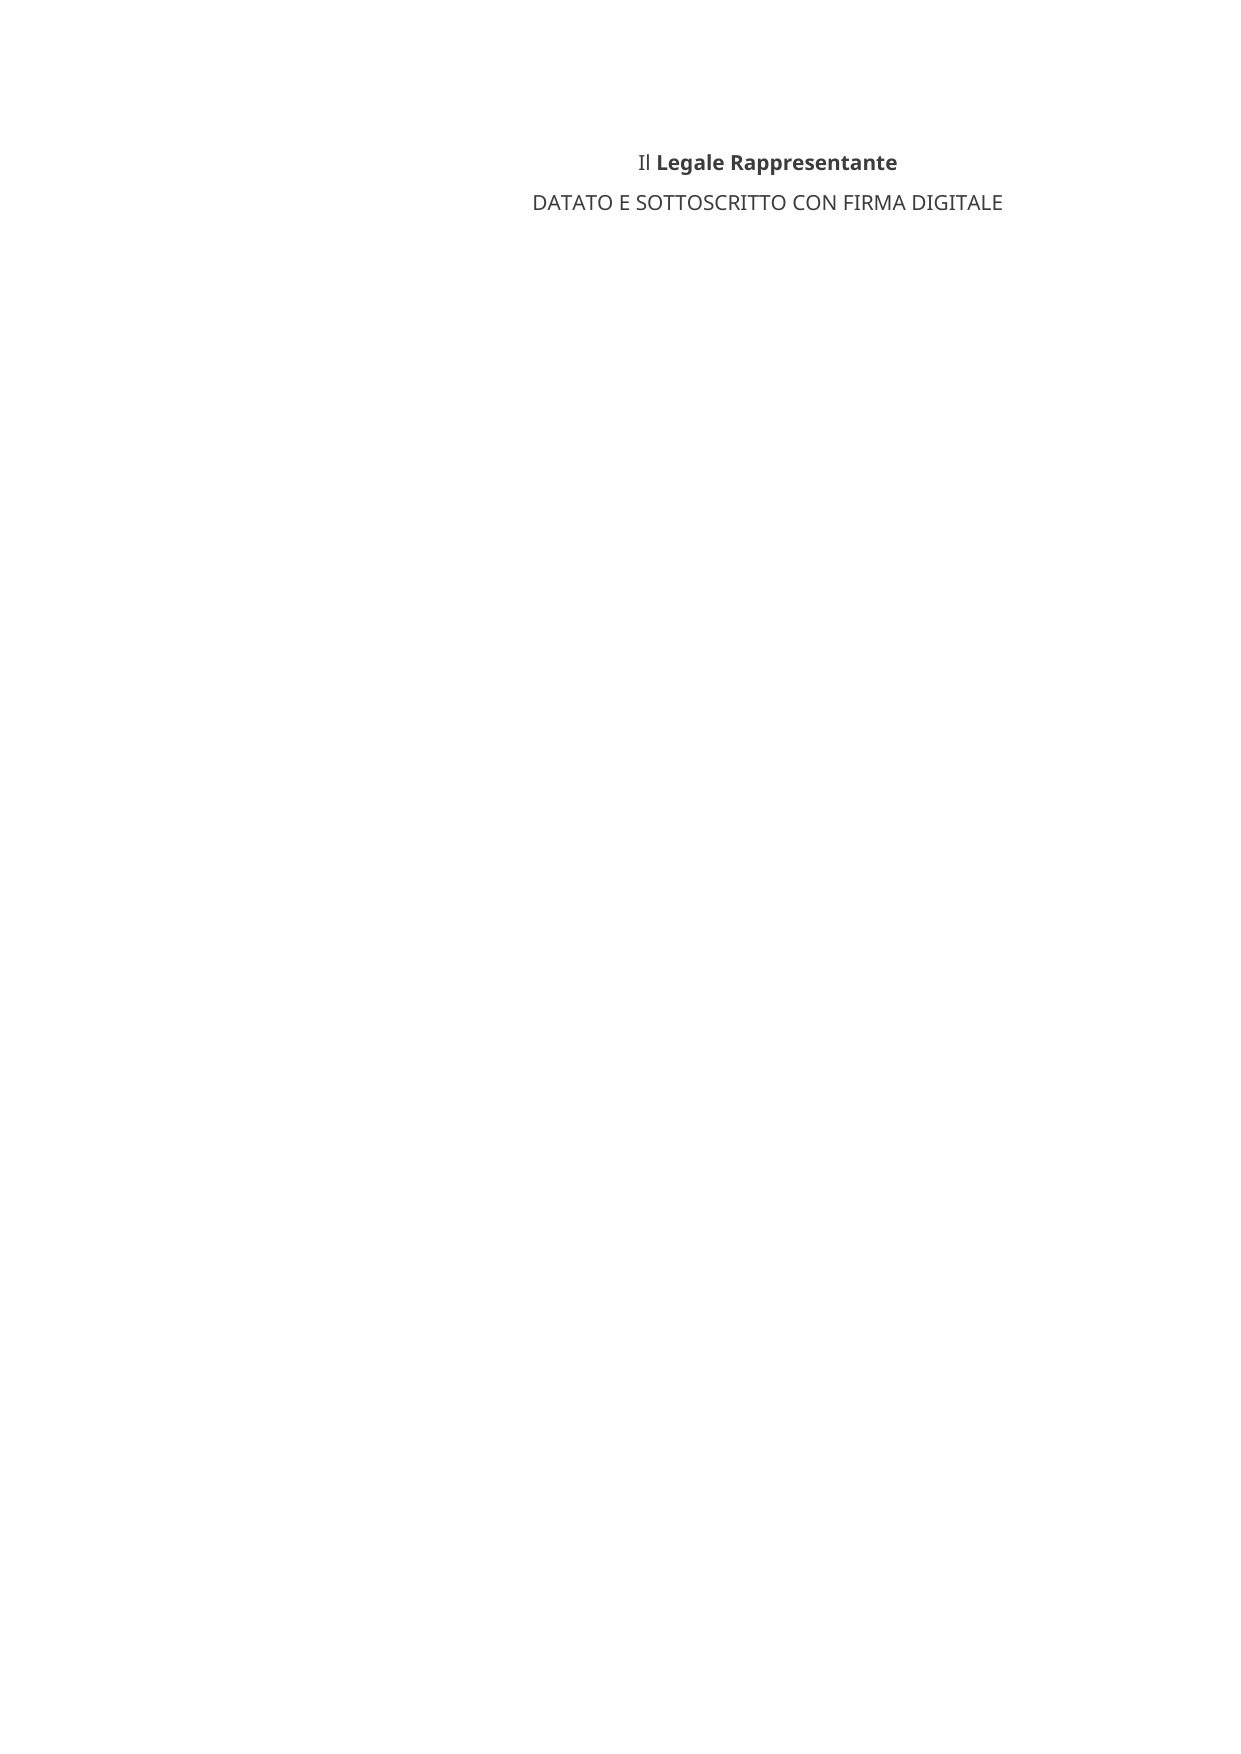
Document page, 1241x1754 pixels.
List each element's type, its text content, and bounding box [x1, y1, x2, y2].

text DATATO E SOTTOSCRITTO CON FIRMA DIGITALE [413, 188, 1122, 217]
text Il Legale Rappresentante [413, 148, 1122, 176]
